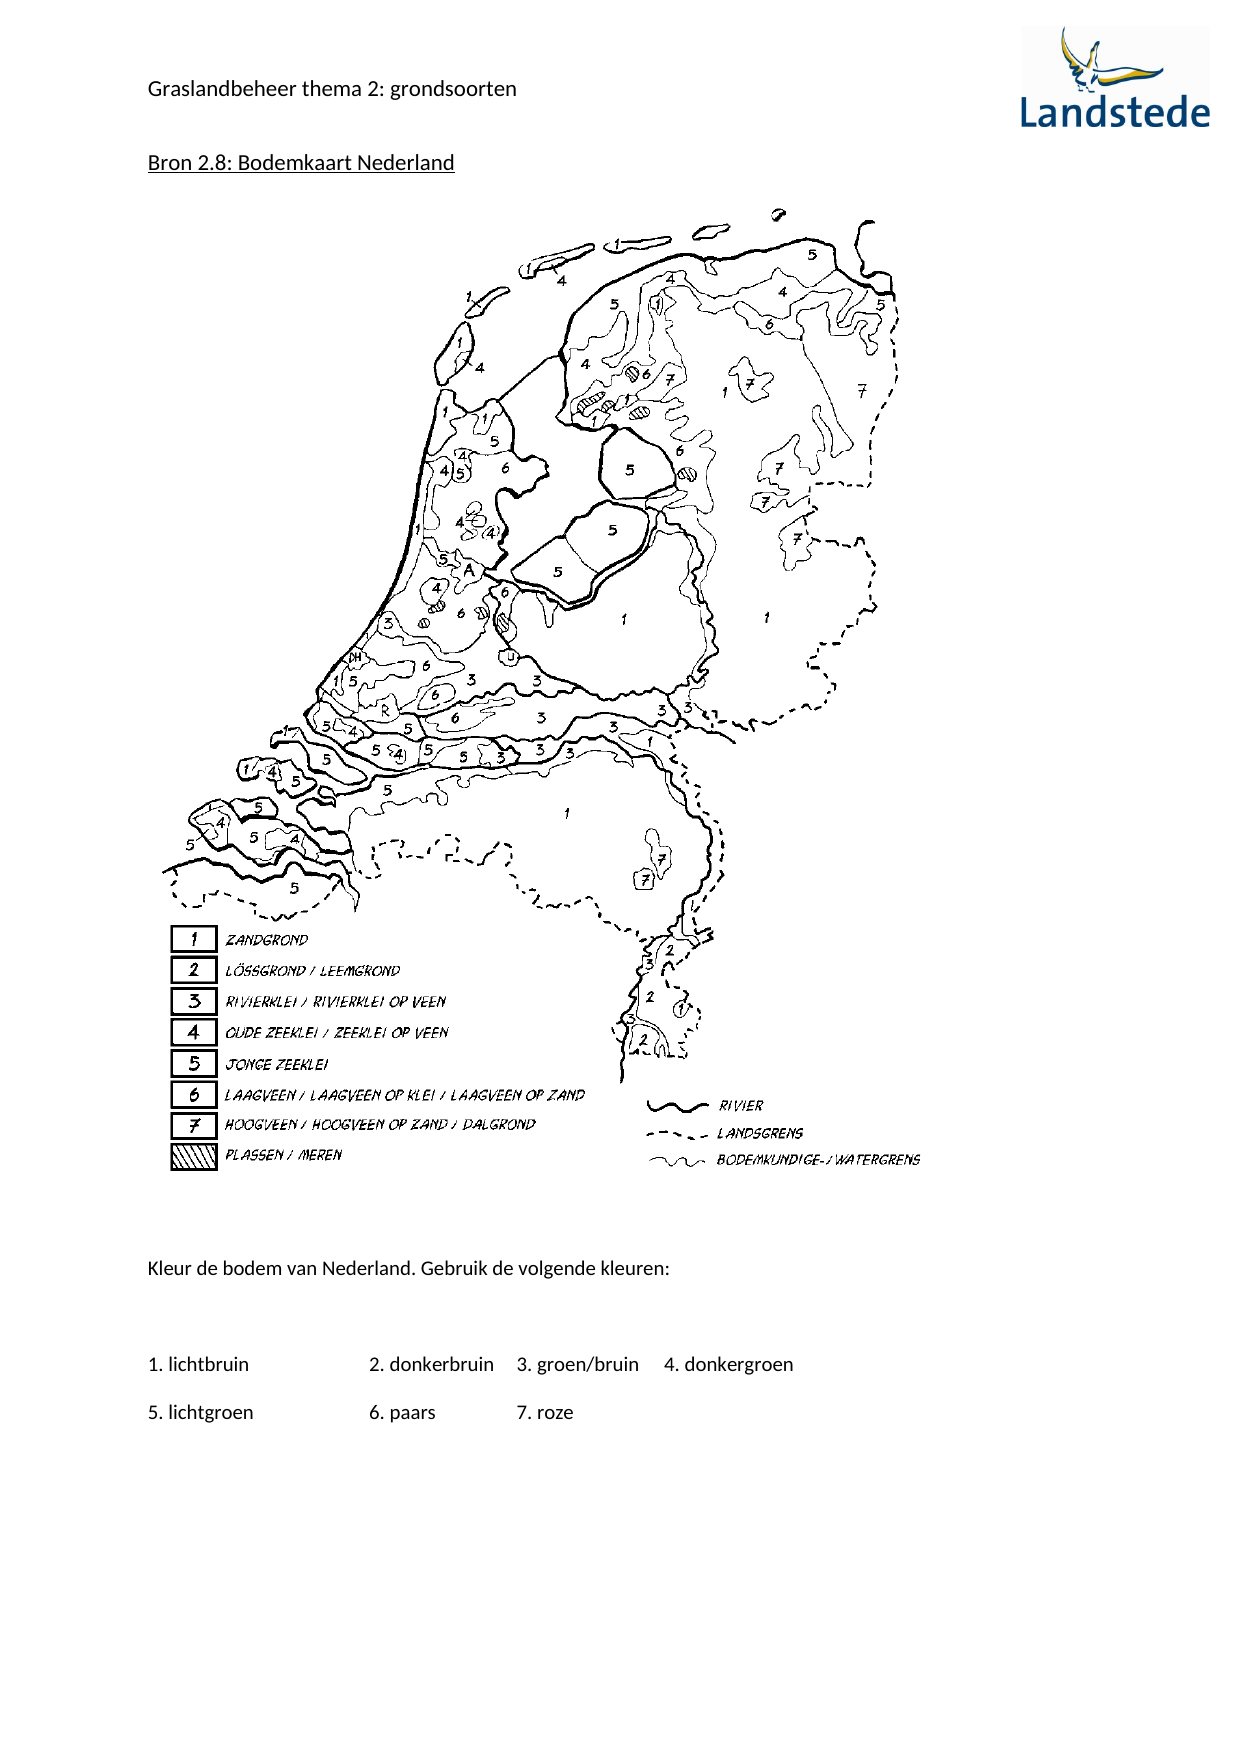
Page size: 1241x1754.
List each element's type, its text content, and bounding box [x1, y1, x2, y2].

text 1. lichtbruin 2. donkerbruin 3. groen/bruin 4. donkergroen [148, 1350, 1093, 1377]
picture [1021, 26, 1210, 127]
text 5. lichtgroen 6. paars 7. roze [148, 1398, 1093, 1425]
picture [147, 200, 921, 1182]
text Bron 2.8: Bodemkaart Nederland [148, 148, 1093, 176]
text Kleur de bodem van Nederland. Gebruik de volgende kleuren: [148, 1254, 1093, 1281]
